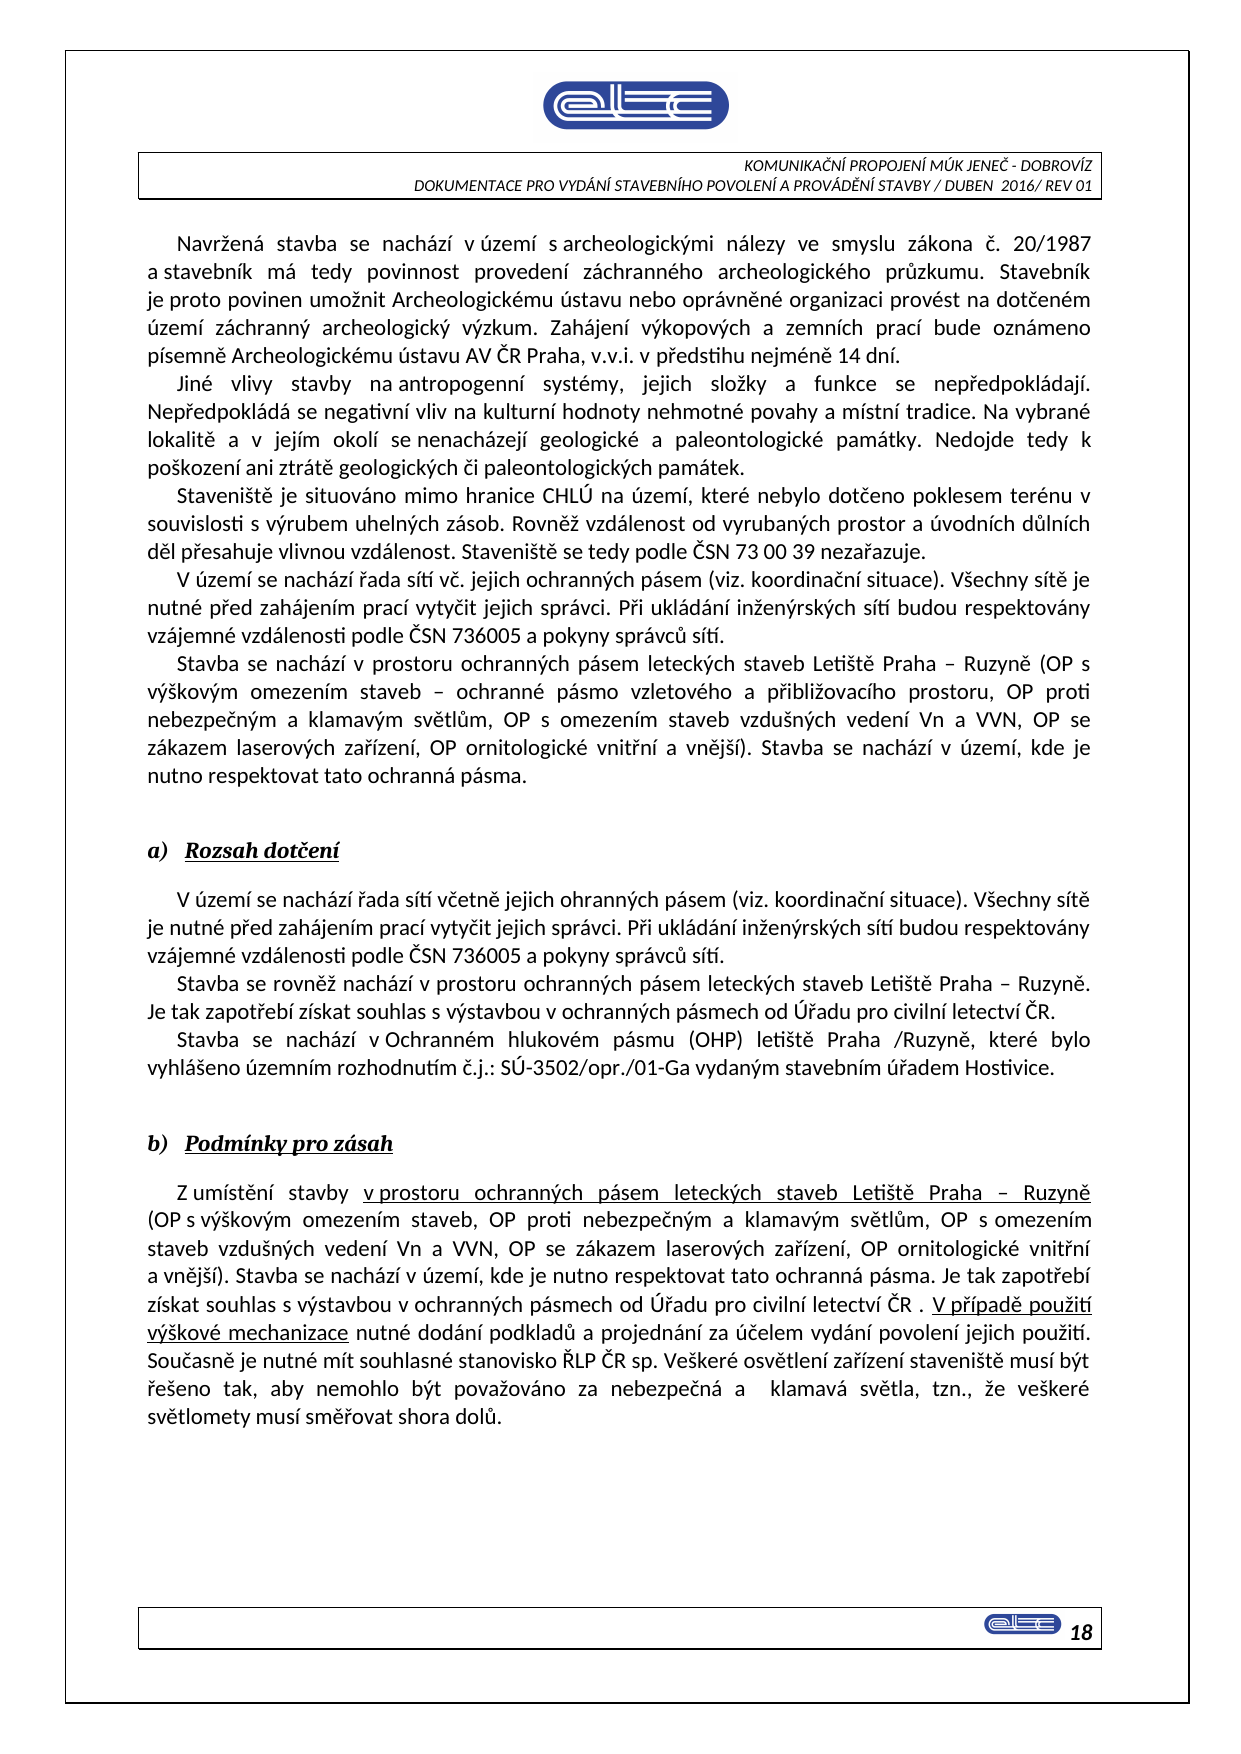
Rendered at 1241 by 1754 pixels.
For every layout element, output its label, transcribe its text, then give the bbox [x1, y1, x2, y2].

text Stavba se nachází v Ochranném hlukovém pásmu (OHP) letiště Praha /Ruzyně, které bylo vyhlášeno územním rozhodnutím č.j.: SÚ-3502/opr./01-Ga vydaným stavebním úřadem Hostivice. [147, 1026, 1092, 1082]
list Podmínky pro zásah [147, 1130, 1092, 1157]
list Rozsah dotčení [147, 838, 1092, 864]
text Stavba se rovněž nachází v prostoru ochranných pásem leteckých staveb Letiště Praha – Ruzyně. Je tak zapotřebí získat souhlas s výstavbou v ochranných pásmech od Úřadu pro civilní letectví ČR. [147, 969, 1092, 1026]
text Jiné vlivy stavby na antropogenní systémy, jejich složky a funkce se nepředpokládají. Nepředpokládá se negativní vliv na kulturní hodnoty nehmotné povahy a místní tradice. Na vybrané lokalitě a v jejím okolí se nenacházejí geologické a paleontologické památky. Nedojde tedy k poškození ani ztrátě geologických či paleontologických památek. [147, 369, 1092, 481]
picture [533, 72, 738, 143]
text Staveniště je situováno mimo hranice CHLÚ na území, které nebylo dotčeno poklesem terénu v souvislosti s výrubem uhelných zásob. Rovněž vzdálenost od vyrubaných prostor a úvodních důlních děl přesahuje vlivnou vzdálenost. Staveniště se tedy podle ČSN 73 00 39 nezařazuje. [147, 481, 1092, 565]
text Stavba se nachází v prostoru ochranných pásem leteckých staveb Letiště Praha – Ruzyně (OP s výškovým omezením staveb – ochranné pásmo vzletového a přibližovacího prostoru, OP proti nebezpečným a klamavým světlům, OP s omezením staveb vzdušných vedení Vn a VVN, OP se zákazem laserových zařízení, OP ornitologické vnitřní a vnější). Stavba se nachází v území, kde je nutno respektovat tato ochranná pásma. [147, 649, 1092, 789]
text Navržená stavba se nachází v území s archeologickými nálezy ve smyslu zákona č. 20/1987 a stavebník má tedy povinnost provedení záchranného archeologického průzkumu. Stavebník je proto povinen umožnit Archeologickému ústavu nebo oprávněné organizaci provést na dotčeném území záchranný archeologický výzkum. Zahájení výkopových a zemních prací bude oznámeno písemně Archeologickému ústavu AV ČR Praha, v.v.i. v předstihu nejméně 14 dní. [147, 229, 1092, 369]
text V území se nachází řada sítí včetně jejich ohranných pásem (viz. koordinační situace). Všechny sítě je nutné před zahájením prací vytyčit jejich správci. Při ukládání inženýrských sítí budou respektovány vzájemné vzdálenosti podle ČSN 736005 a pokyny správců sítí. [147, 885, 1092, 969]
text V území se nachází řada sítí vč. jejich ochranných pásem (viz. koordinační situace). Všechny sítě je nutné před zahájením prací vytyčit jejich správci. Při ukládání inženýrských sítí budou respektovány vzájemné vzdálenosti podle ČSN 736005 a pokyny správců sítí. [147, 565, 1092, 649]
picture [980, 1610, 1065, 1640]
text Z umístění stavby v prostoru ochranných pásem leteckých staveb Letiště Praha – Ruzyně (OP s výškovým omezením staveb, OP proti nebezpečným a klamavým světlům, OP s omezením staveb vzdušných vedení Vn a VVN, OP se zákazem laserových zařízení, OP ornitologické vnitřní a vnější). Stavba se nachází v území, kde je nutno respektovat tato ochranná pásma. Je tak zapotřebí získat souhlas s výstavbou v ochranných pásmech od Úřadu pro civilní letectví ČR . V případě použití výškové mechanizace nutné dodání podkladů a projednání za účelem vydání povolení jejich použití. Současně je nutné mít souhlasné stanovisko ŘLP ČR sp. Veškeré osvětlení zařízení staveniště musí být řešeno tak, aby nemohlo být považováno za nebezpečná a klamavá světla, tzn., že veškeré světlomety musí směřovat shora dolů. [147, 1178, 1092, 1430]
